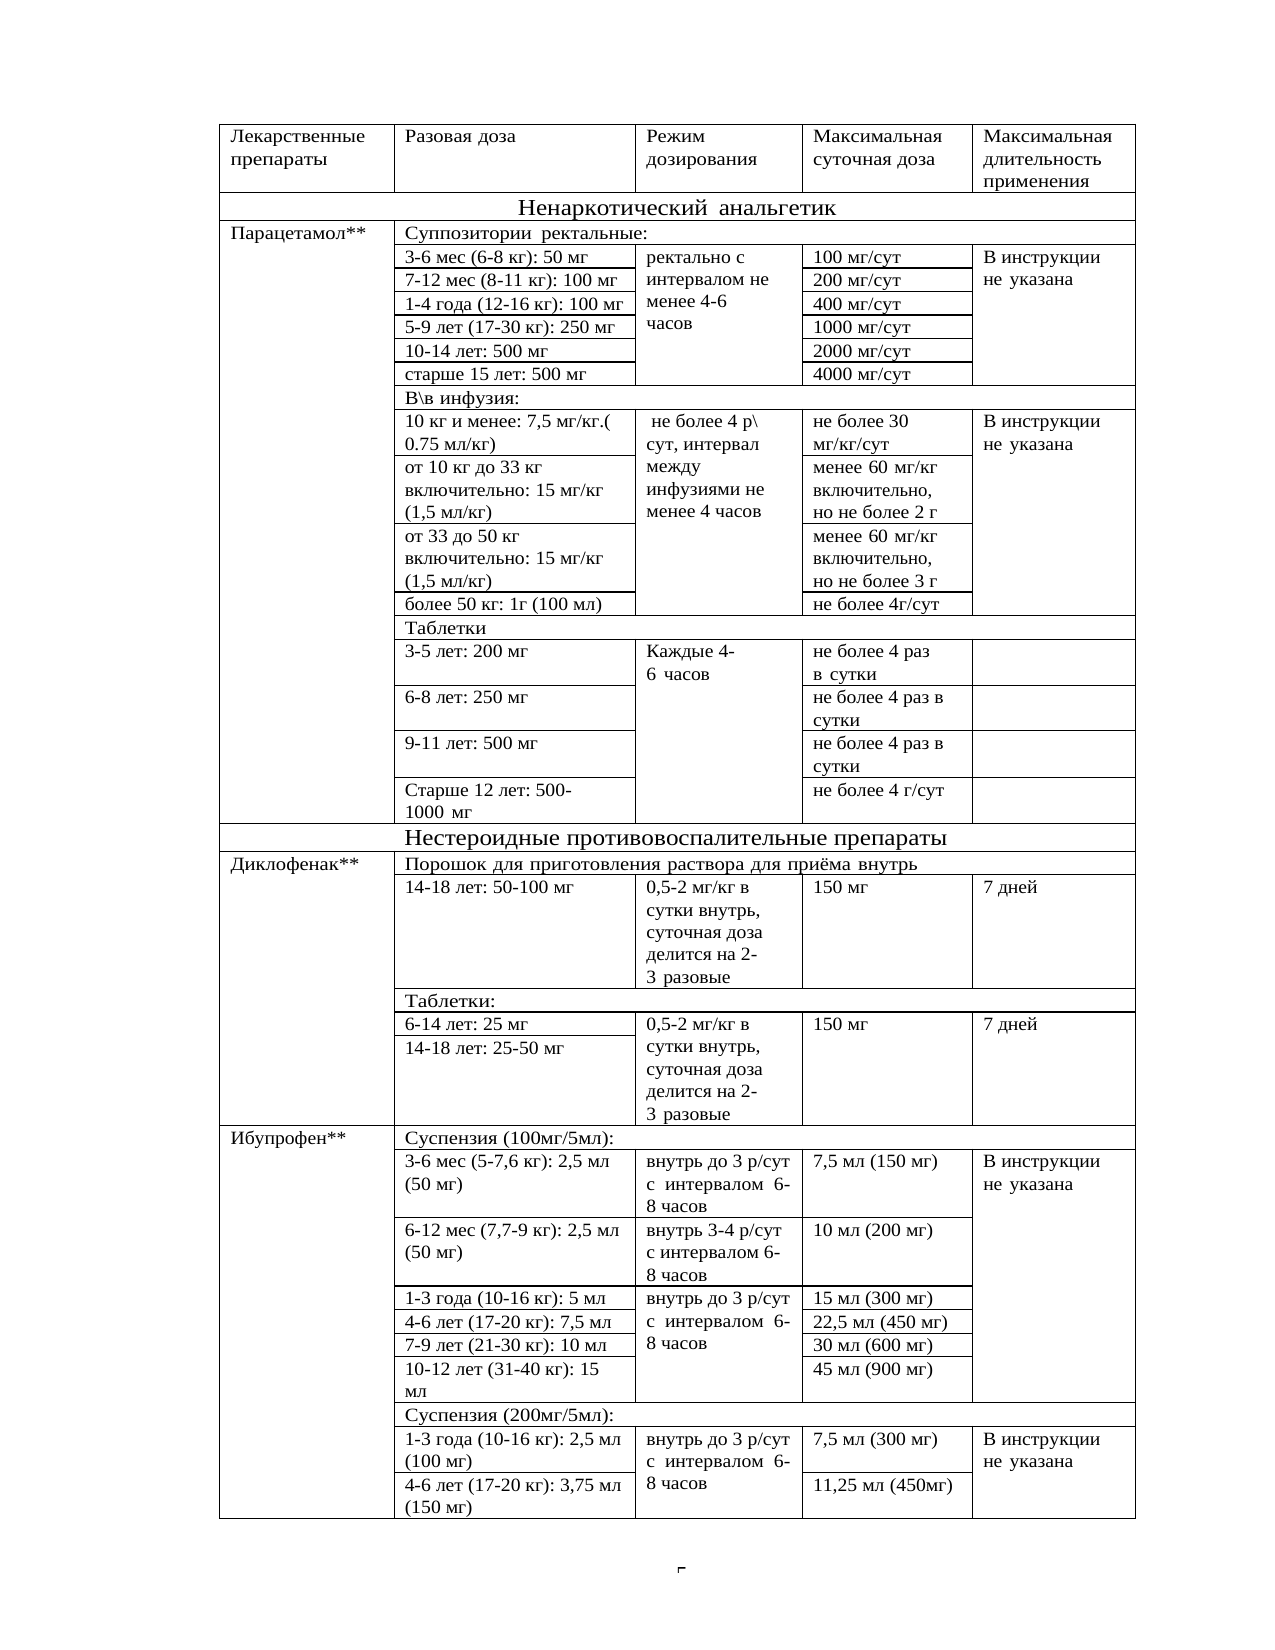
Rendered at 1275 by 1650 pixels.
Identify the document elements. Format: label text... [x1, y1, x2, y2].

table_cell 0,5-2 мг/кг в сутки внутрь, суточная доза делится на 2-3 разовые дозы [636, 1013, 802, 1125]
table_cell 7 дней [973, 1013, 1135, 1125]
table_cell 1-3 года (10-16 кг): 5 мл [395, 1287, 635, 1309]
table_cell Порошок для приготовления раствора для приёма внутрь [395, 852, 1135, 874]
table_cell В инструкции не указана [973, 410, 1135, 615]
table_cell менее 60 мг/кг включительно, но не более 2 г [803, 456, 972, 523]
table_cell 7-9 лет (21-30 кг): 10 мл [395, 1334, 635, 1356]
table_cell 11,25 мл (450мг) [803, 1473, 972, 1518]
table_cell 400 мг/сут [803, 292, 972, 314]
table_cell 6-12 мес (7,7-9 кг): 2,5 мл (50 мг) [395, 1218, 635, 1285]
table_cell 10 мл (200 мг) [803, 1218, 972, 1285]
table_cell 5-9 лет (17-30 кг): 250 мг [395, 316, 635, 338]
table_cell 30 мл (600 мг) [803, 1334, 972, 1356]
table_cell В инструкции не указана [973, 245, 1135, 385]
table_cell 6-14 лет: 25 мг [395, 1013, 635, 1035]
table_cell 150 мг [803, 875, 972, 988]
table_cell Старше 12 лет: 500-1000 мг [395, 778, 635, 823]
table_cell внутрь 3-4 р/сут с интервалом 6-8 часов [636, 1218, 802, 1285]
table_cell 7 дней [973, 875, 1135, 988]
table_cell не более 30 мг/кг/сут [803, 410, 972, 454]
table_cell [973, 640, 1135, 684]
table_cell 45 мл (900 мг) [803, 1357, 972, 1402]
table_cell 10-12 лет (31-40 кг): 15 мл [395, 1357, 635, 1402]
table_header Разовая доза [395, 125, 635, 192]
table_cell 4000 мг/сут [803, 363, 972, 385]
table_cell не более 4 раз в сутки [803, 686, 972, 730]
table_cell 10 кг и менее: 7,5 мг/кг.( 0.75 мл/кг) [395, 410, 635, 454]
table_cell Суспензия (100мг/5мл): [395, 1126, 1135, 1148]
table_cell внутрь до 3 р/сут с интервалом 6-8 часов [636, 1150, 802, 1217]
table_cell 10-14 лет: 500 мг [395, 339, 635, 361]
table_cell от 33 до 50 кг включительно: 15 мг/кг (1,5 мл/кг) [395, 524, 635, 591]
table_cell Таблетки [395, 616, 1135, 638]
table_cell внутрь до 3 р/сут с интервалом 6-8 часов [636, 1427, 802, 1518]
table_cell 7-12 мес (8-11 кг): 100 мг [395, 269, 635, 291]
table_cell В инструкции не указана [973, 1150, 1135, 1402]
table_header Режим дозирования [636, 125, 802, 192]
table_cell 100 мг/сут [803, 245, 972, 267]
table_header Максимальная суточная доза [803, 125, 972, 192]
table_cell ректально с интервалом не менее 4-6 часов [636, 245, 802, 385]
table_cell не более 4 раз в сутки [803, 640, 972, 684]
table_cell 3-5 лет: 200 мг [395, 640, 635, 684]
table_cell не более 4 раз в сутки [803, 731, 972, 777]
table_cell не более 4 г/сут [803, 778, 972, 823]
table_cell Ибупрофен** [220, 1126, 394, 1518]
table_cell 3-6 мес (6-8 кг): 50 мг [395, 245, 635, 267]
table_cell 4-6 лет (17-20 кг): 7,5 мл [395, 1310, 635, 1332]
table_cell 1-3 года (10-16 кг): 2,5 мл (100 мг) [395, 1427, 635, 1472]
table_cell 22,5 мл (450 мг) [803, 1310, 972, 1332]
table_cell 4-6 лет (17-20 кг): 3,75 мл (150 мг) [395, 1473, 635, 1518]
table_cell не более 4 р\сут, интервал между инфузиями не менее 4 часов [636, 410, 802, 615]
table_cell менее 60 мг/кг включительно, но не более 3 г [803, 524, 972, 591]
table_cell 15 мл (300 мг) [803, 1287, 972, 1309]
table_cell 9-11 лет: 500 мг [395, 731, 635, 777]
table_cell от 10 кг до 33 кг включительно: 15 мг/кг (1,5 мл/кг) [395, 456, 635, 523]
table_cell Парацетамол** [220, 221, 394, 823]
table_cell Каждые 4-6 часов [636, 640, 802, 823]
table_cell старше 15 лет: 500 мг [395, 363, 635, 385]
table_cell 200 мг/сут [803, 269, 972, 291]
table_cell Таблетки: [395, 989, 1135, 1011]
table_cell 0,5-2 мг/кг в сутки внутрь, суточная доза делится на 2-3 разовые дозы [636, 875, 802, 988]
table_cell 3-6 мес (5-7,6 кг): 2,5 мл (50 мг) [395, 1150, 635, 1217]
table_cell 150 мг [803, 1013, 972, 1125]
table_header Максимальная длительность применения [973, 125, 1135, 192]
table_cell не более 4г/сут [803, 593, 972, 615]
table_cell 7,5 мл (300 мг) [803, 1427, 972, 1472]
table_cell 1-4 года (12-16 кг): 100 мг [395, 292, 635, 314]
table_cell Нестероидные противовоспалительные препараты [220, 824, 1135, 851]
table_cell Ненаркотический анальгетик [220, 193, 1135, 220]
table_cell 14-18 лет: 25-50 мг [395, 1036, 635, 1125]
table_cell Диклофенак** [220, 852, 394, 1125]
table_cell В\в инфузия: [395, 386, 1135, 408]
table_cell [973, 731, 1135, 777]
table_cell 7,5 мл (150 мг) [803, 1150, 972, 1217]
table_cell В инструкции не указана [973, 1427, 1135, 1518]
table_cell Суспензия (200мг/5мл): [395, 1403, 1135, 1426]
table_cell [973, 686, 1135, 730]
table_cell 2000 мг/сут [803, 339, 972, 361]
table_cell [973, 778, 1135, 823]
table_cell Суппозитории ректальные: [395, 221, 1135, 244]
table_header Лекарственные препараты [220, 125, 394, 192]
table_cell 6-8 лет: 250 мг [395, 686, 635, 730]
table_cell внутрь до 3 р/сут с интервалом 6-8 часов [636, 1287, 802, 1402]
table_cell 14-18 лет: 50-100 мг [395, 875, 635, 988]
table_cell более 50 кг: 1г (100 мл) [395, 593, 635, 615]
table_cell 1000 мг/сут [803, 316, 972, 338]
